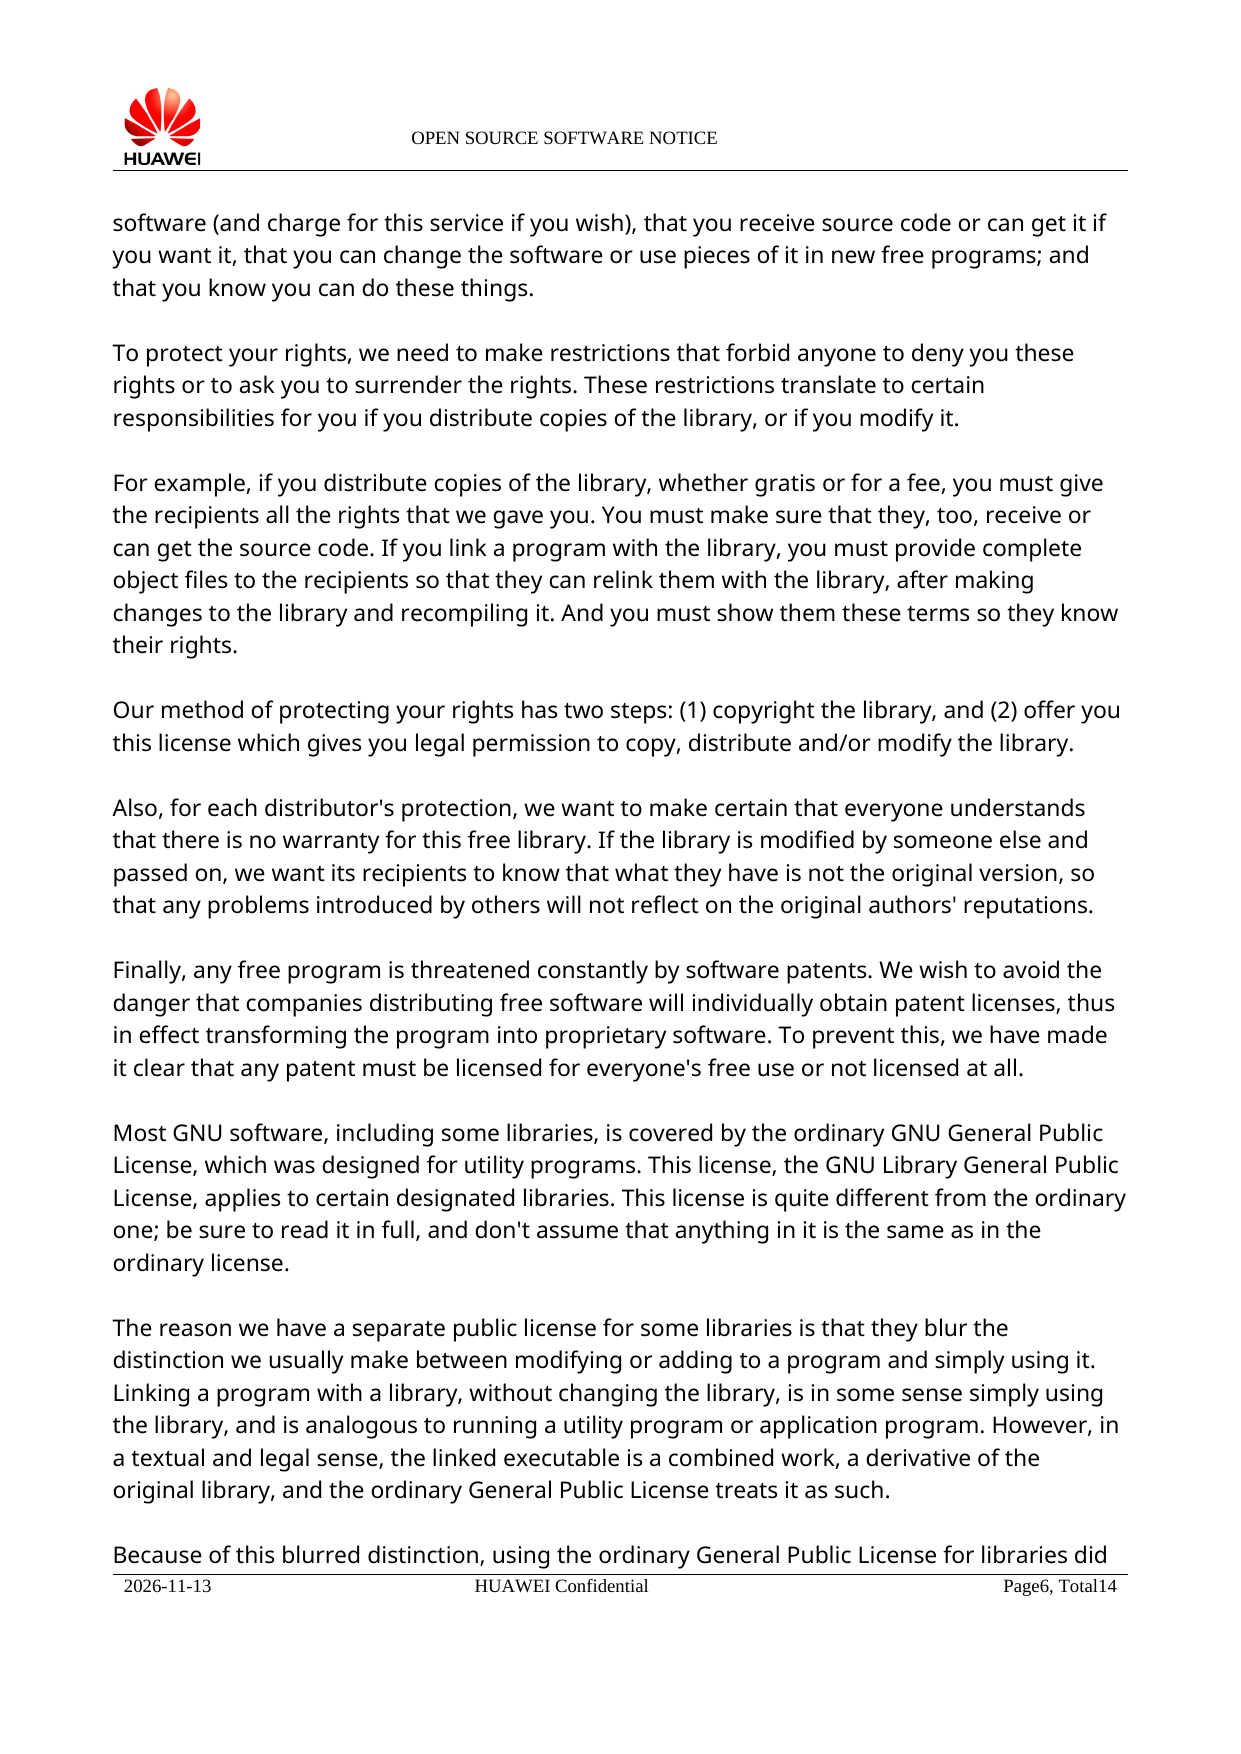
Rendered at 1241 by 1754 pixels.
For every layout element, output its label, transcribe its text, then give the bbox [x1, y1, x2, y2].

text Our method of protecting your rights has two steps: (1) copyright the library, and (2) offer you this license which gives you legal permission to copy, distribute and/or modify the library. [112, 694, 1128, 759]
text The reason we have a separate public license for some libraries is that they blur the distinction we usually make between modifying or adding to a program and simply using it. Linking a program with a library, without changing the library, is in some sense simply using the library, and is analogous to running a utility program or application program. However, in a textual and legal sense, the linked executable is a combined work, a derivative of the original library, and the ordinary General Public License treats it as such. [112, 1311, 1128, 1506]
text For example, if you distribute copies of the library, whether gratis or for a fee, you must give the recipients all the rights that we gave you. You must make sure that they, too, receive or can get the source code. If you link a program with the library, you must provide complete object files to the recipients so that they can relink them with the library, after making changes to the library and recompiling it. And you must show them these terms so they know their rights. [112, 466, 1128, 661]
text To protect your rights, we need to make restrictions that forbid anyone to deny you these rights or to ask you to surrender the rights. These restrictions translate to certain responsibilities for you if you distribute copies of the library, or if you modify it. [112, 336, 1128, 434]
text Also, for each distributor's protection, we want to make certain that everyone understands that there is no warranty for this free library. If the library is modified by someone else and passed on, we want its recipients to know that what they have is not the original version, so that any problems introduced by others will not reflect on the original authors' reputations. [112, 791, 1128, 921]
text Most GNU software, including some libraries, is covered by the ordinary GNU General Public License, which was designed for utility programs. This license, the GNU Library General Public License, applies to certain designated libraries. This license is quite different from the ordinary one; be sure to read it in full, and don't assume that anything in it is the same as in the ordinary license. [112, 1116, 1128, 1279]
picture [124, 88, 201, 165]
text Finally, any free program is threatened constantly by software patents. We wish to avoid the danger that companies distributing free software will individually obtain patent licenses, thus in effect transforming the program into proprietary software. To prevent this, we have made it clear that any patent must be licensed for everyone's free use or not licensed at all. [112, 954, 1128, 1084]
